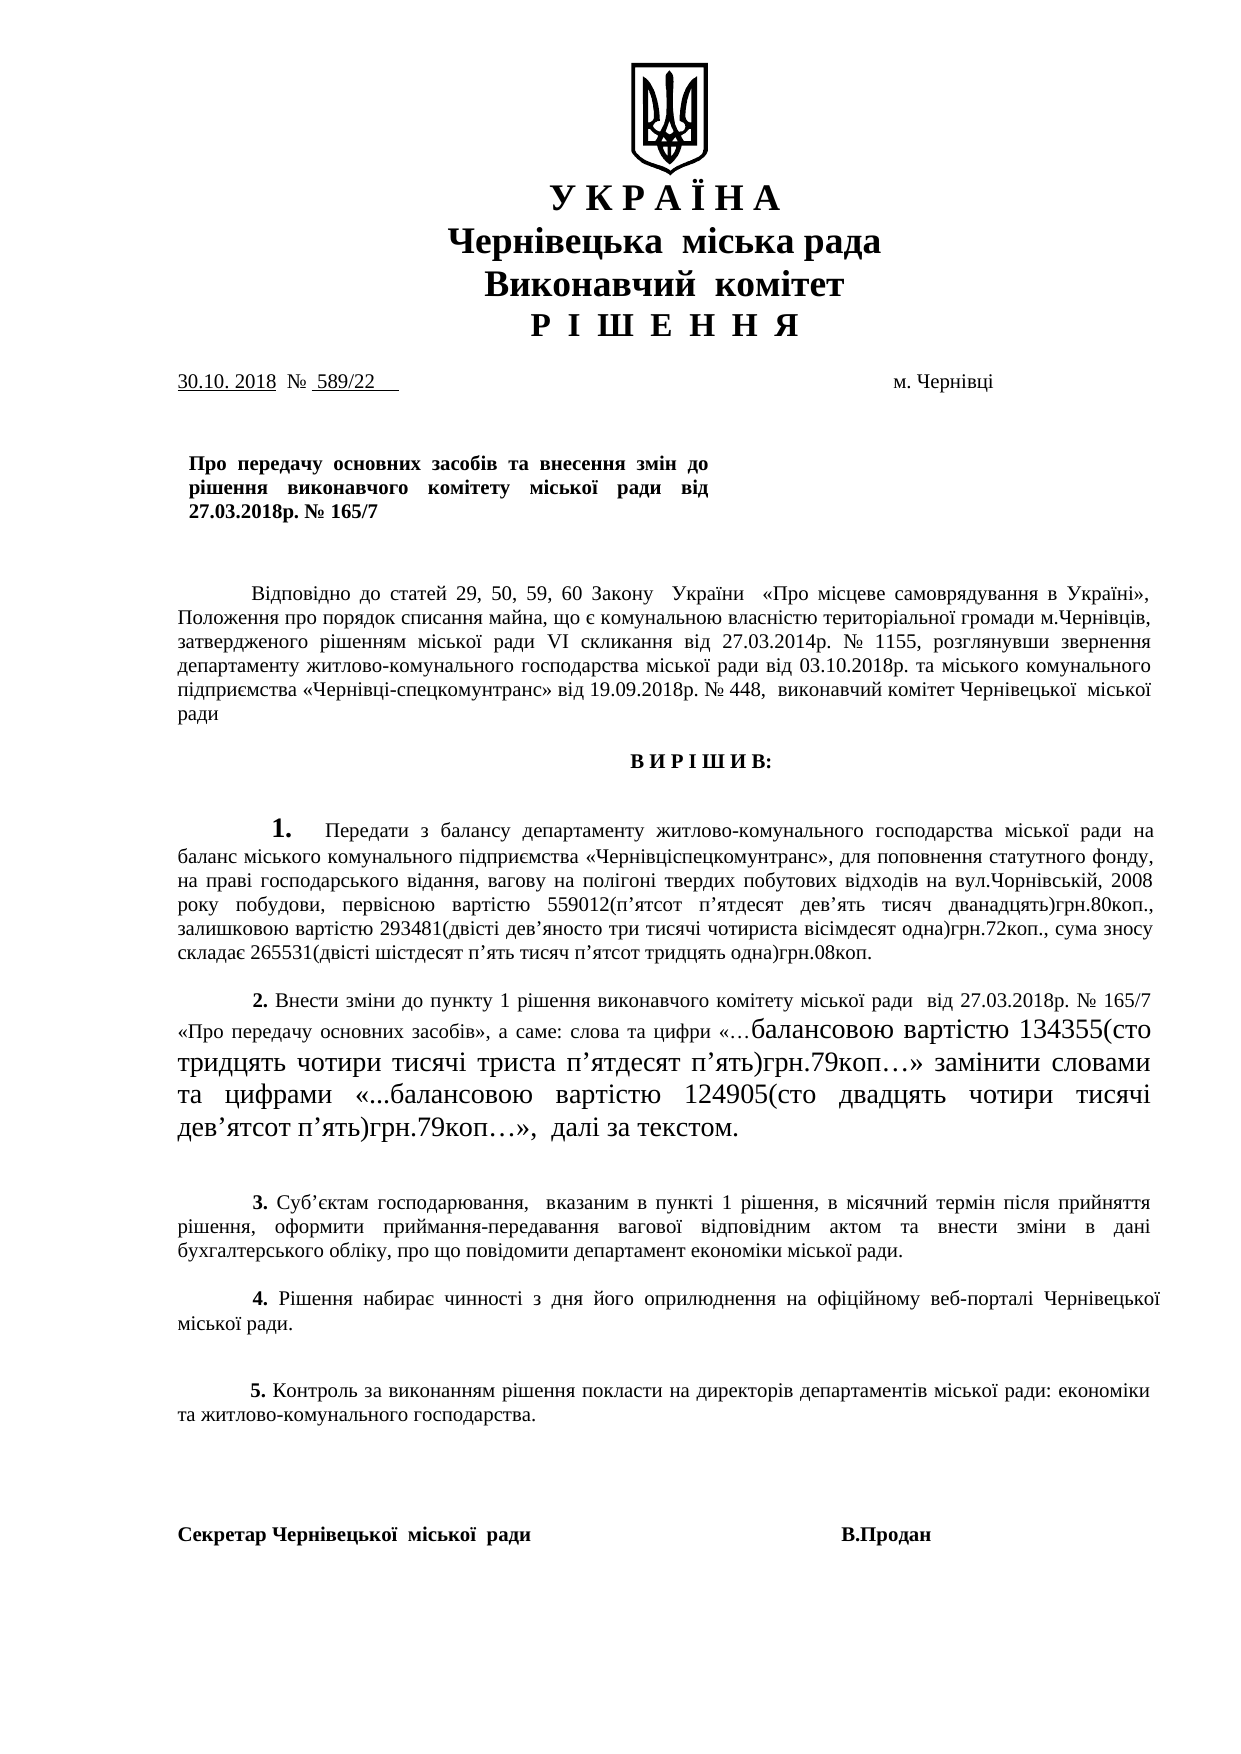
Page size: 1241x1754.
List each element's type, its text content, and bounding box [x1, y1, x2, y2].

text В И Р І Ш И В: [177, 749, 1152, 773]
subtitle Виконавчий комітет [177, 262, 1152, 305]
text Секретар Чернівецької міської ради В.Продан [177, 1522, 1161, 1546]
text 5. Контроль за виконанням рішення покласти на директорів департаментів міської ради: економіки та житлово-комунального господарства. [177, 1378, 1152, 1426]
text Відповідно до статей 29, 50, 59, 60 Закону України «Про місцеве самоврядування в Україні», Положення про порядок списання майна, що є комунальною власністю територіальної громади м.Чернівців, затвердженого рішенням міської ради VI скликання від 27.03.2014р. № 1155, розглянувши звернення департаменту житлово-комунального господарства міської ради від 03.10.2018р. та міського комунального підприємства «Чернівці-спецкомунтранс» від 19.09.2018р. № 448, виконавчий комітет Чернівецької міської ради [177, 581, 1152, 725]
text 2. Внести зміни до пункту 1 рішення виконавчого комітету міської ради від 27.03.2018р. № 165/7 «Про передачу основних засобів», а саме: слова та цифри «…балансовою вартістю 134355(сто тридцять чотири тисячі триста п’ятдесят п’ять)грн.79коп…» замінити словами та цифрами «...балансовою вартістю 124905(сто двадцять чотири тисячі дев’ятсот п’ять)грн.79коп…», далі за текстом. [177, 988, 1152, 1142]
table_header Про передачу основних засобів та внесення змін до рішення виконавчого комітету міської ради від 27.03.2018р. № 165/7 [177, 451, 720, 523]
subtitle Р І Ш Е Н Н Я [177, 305, 1152, 343]
text 30.10. 2018 № 589/22 м. Чернівці [177, 369, 1152, 393]
text У К Р А Ї Н А [177, 175, 1152, 218]
text 1. Передати з балансу департаменту житлово-комунального господарства міської ради на баланс міського комунального підприємства «Чернівціспецкомунтранс», для поповнення статутного фонду, на праві господарського відання, вагову на полігоні твердих побутових відходів на вул.Чорнівській, 2008 року побудови, первісною вартістю 559012(п’ятсот п’ятдесят дев’ять тисяч дванадцять)грн.80коп., залишковою вартістю 293481(двісті дев’яносто три тисячі чотириста вісімдесят одна)грн.72коп., сума зносу складає 265531(двісті шістдесят п’ять тисяч п’ятсот тридцять одна)грн.08коп. [177, 812, 1154, 964]
text 3. Суб’єктам господарювання, вказаним в пункті 1 рішення, в місячний термін після прийняття рішення, оформити приймання-передавання вагової відповідним актом та внести зміни в дані бухгалтерського обліку, про що повідомити департамент економіки міської ради. [177, 1190, 1152, 1262]
text 4. Рішення набирає чинності з дня його оприлюднення на офіційному веб-порталі Чернівецької міської ради. [177, 1286, 1162, 1334]
text Чернівецька міська рада [177, 218, 1152, 262]
